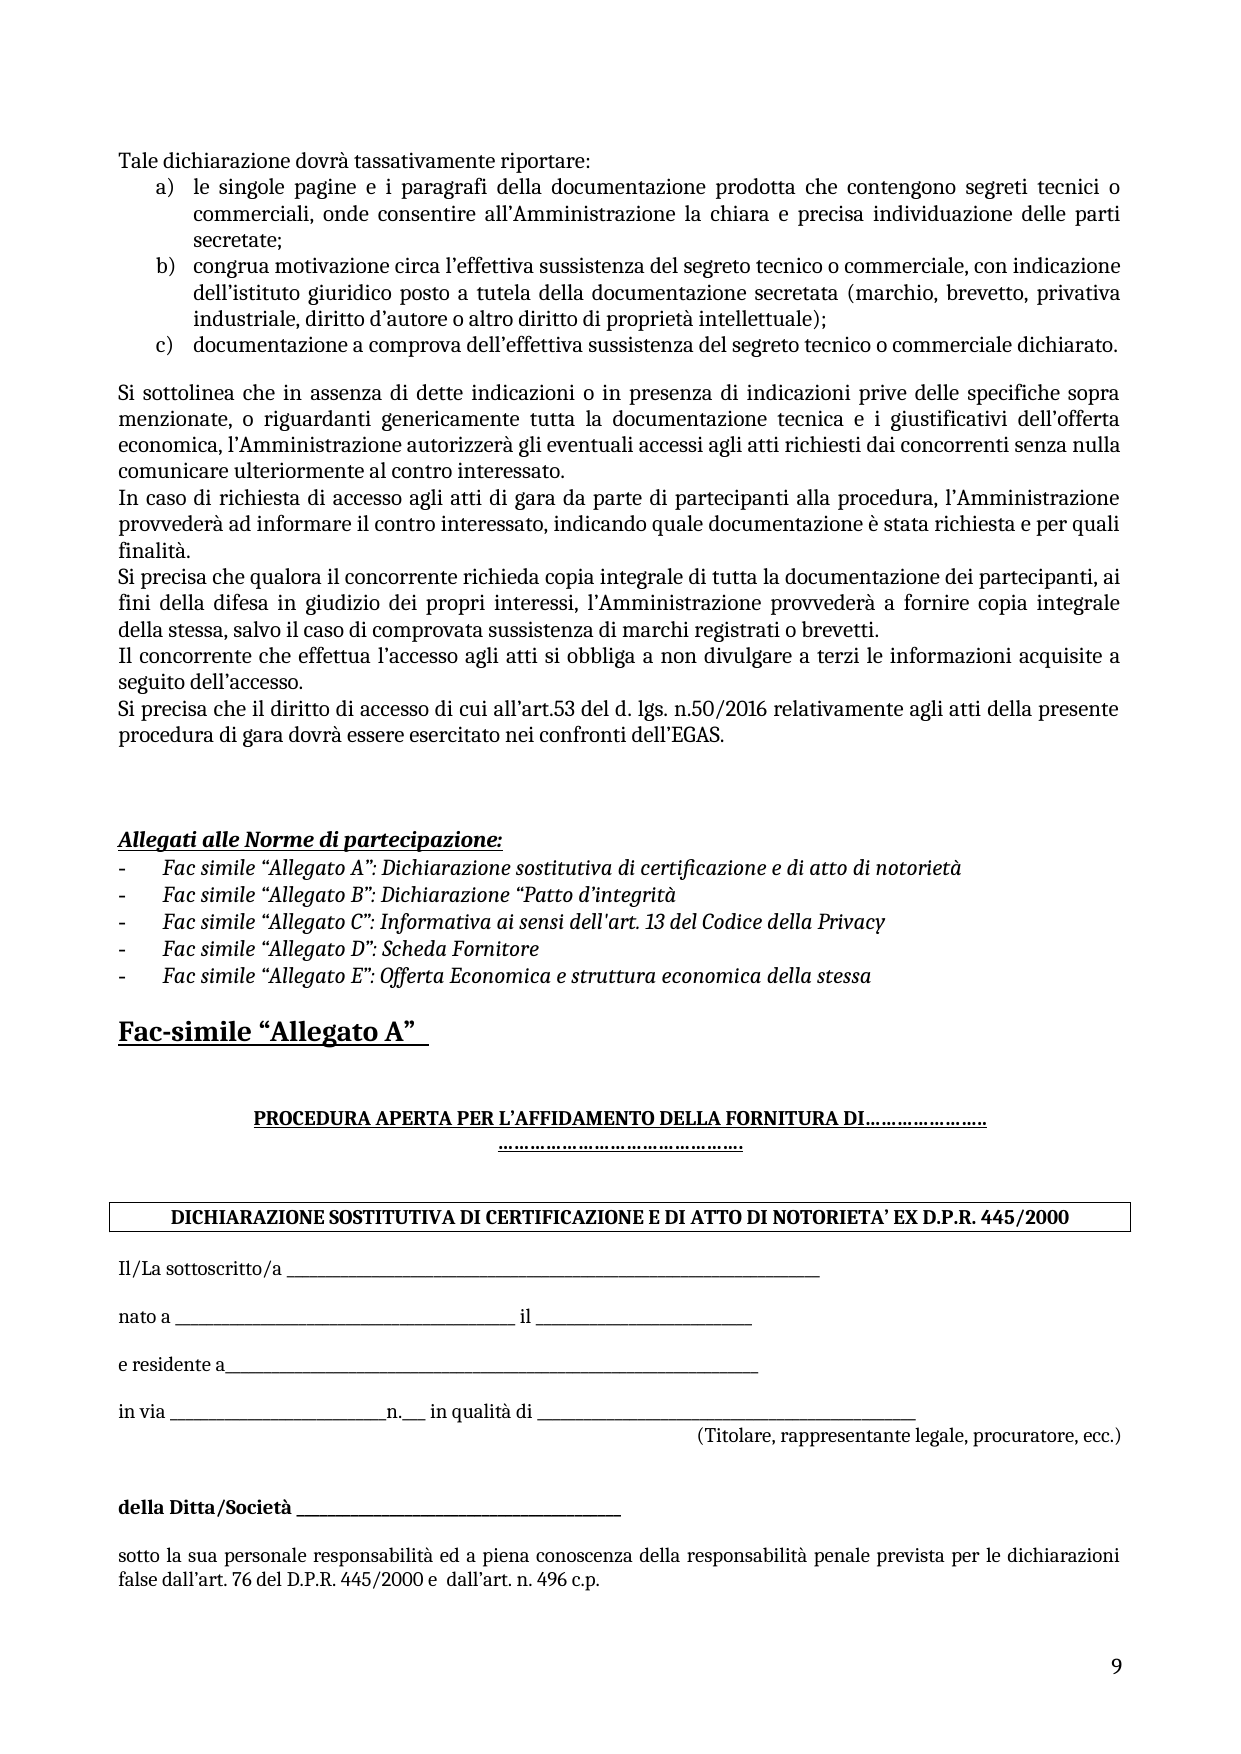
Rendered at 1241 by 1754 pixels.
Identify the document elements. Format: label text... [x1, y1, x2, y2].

text In caso di richiesta di accesso agli atti di gara da parte di partecipanti alla procedura, l’Amministrazione provvederà ad informare il contro interessato, indicando quale documentazione è stata richiesta e per quali finalità. [118, 485, 1122, 564]
text Si sottolinea che in assenza di dette indicazioni o in presenza di indicazioni prive delle specifiche sopra menzionate, o riguardanti genericamente tutta la documentazione tecnica e i giustificativi dell’offerta economica, l’Amministrazione autorizzerà gli eventuali accessi agli atti richiesti dai concorrenti senza nulla comunicare ulteriormente al contro interessato. [118, 379, 1122, 485]
text sotto la sua personale responsabilità ed a piena conoscenza della responsabilità penale prevista per le dichiarazioni false dall’art. 76 del D.P.R. 445/2000 e dall’art. n. 496 c.p. [118, 1544, 1122, 1592]
text DICHIARAZIONE SOSTITUTIVA DI CERTIFICAZIONE E DI ATTO DI NOTORIETA’ EX D.P.R. 445/2000 [110, 1203, 1130, 1231]
text Tale dichiarazione dovrà tassativamente riportare: [118, 148, 1122, 174]
text in via ____________________________n.___ in qualità di _________________________________________________ [118, 1400, 1122, 1424]
list Fac simile “Allegato E”: Offerta Economica e struttura economica della stessa [118, 962, 1122, 989]
text nato a ____________________________________________ il ____________________________ [118, 1304, 1122, 1328]
text della Ditta/Società __________________________________________ [118, 1496, 1122, 1520]
list Fac simile “Allegato D”: Scheda Fornitore [118, 935, 1122, 962]
text ………………………………………. [118, 1130, 1122, 1154]
text Si precisa che il diritto di accesso di cui all’art.53 del d. lgs. n.50/2016 relativamente agli atti della presente procedura di gara dovrà essere esercitato nei confronti dell’EGAS. [118, 696, 1122, 748]
text Allegati alle Norme di partecipazione: [118, 827, 1122, 854]
text e residente a_____________________________________________________________________ [118, 1352, 1122, 1376]
text Fac-simile “Allegato A” [118, 1015, 1122, 1049]
text Il concorrente che effettua l’accesso agli atti si obbliga a non divulgare a terzi le informazioni acquisite a seguito dell’accesso. [118, 643, 1122, 696]
list Fac simile “Allegato C”: Informativa ai sensi dell'art. 13 del Codice della Privacy [118, 908, 1122, 935]
list congrua motivazione circa l’effettiva sussistenza del segreto tecnico o commerciale, con indicazione dell’istituto giuridico posto a tutela della documentazione secretata (marchio, brevetto, privativa industriale, diritto d’autore o altro diritto di proprietà intellettuale); [156, 253, 1122, 332]
list Fac simile “Allegato B”: Dichiarazione “Patto d’integrità [118, 881, 1122, 908]
text PROCEDURA APERTA PER L’AFFIDAMENTO DELLA FORNITURA DI………………….. [118, 1106, 1122, 1130]
list le singole pagine e i paragrafi della documentazione prodotta che contengono segreti tecnici o commerciali, onde consentire all’Amministrazione la chiara e precisa individuazione delle parti secretate; [156, 174, 1122, 253]
text Si precisa che qualora il concorrente richieda copia integrale di tutta la documentazione dei partecipanti, ai fini della difesa in giudizio dei propri interessi, l’Amministrazione provvederà a fornire copia integrale della stessa, salvo il caso di comprovata sussistenza di marchi registrati o brevetti. [118, 564, 1122, 643]
text (Titolare, rappresentante legale, procuratore, ecc.) [118, 1424, 1122, 1448]
text Il/La sottoscritto/a _____________________________________________________________________ [118, 1256, 1122, 1280]
list Fac simile “Allegato A”: Dichiarazione sostitutiva di certificazione e di atto di notorietà [118, 854, 1122, 881]
list documentazione a comprova dell’effettiva sussistenza del segreto tecnico o commerciale dichiarato. [156, 332, 1122, 358]
